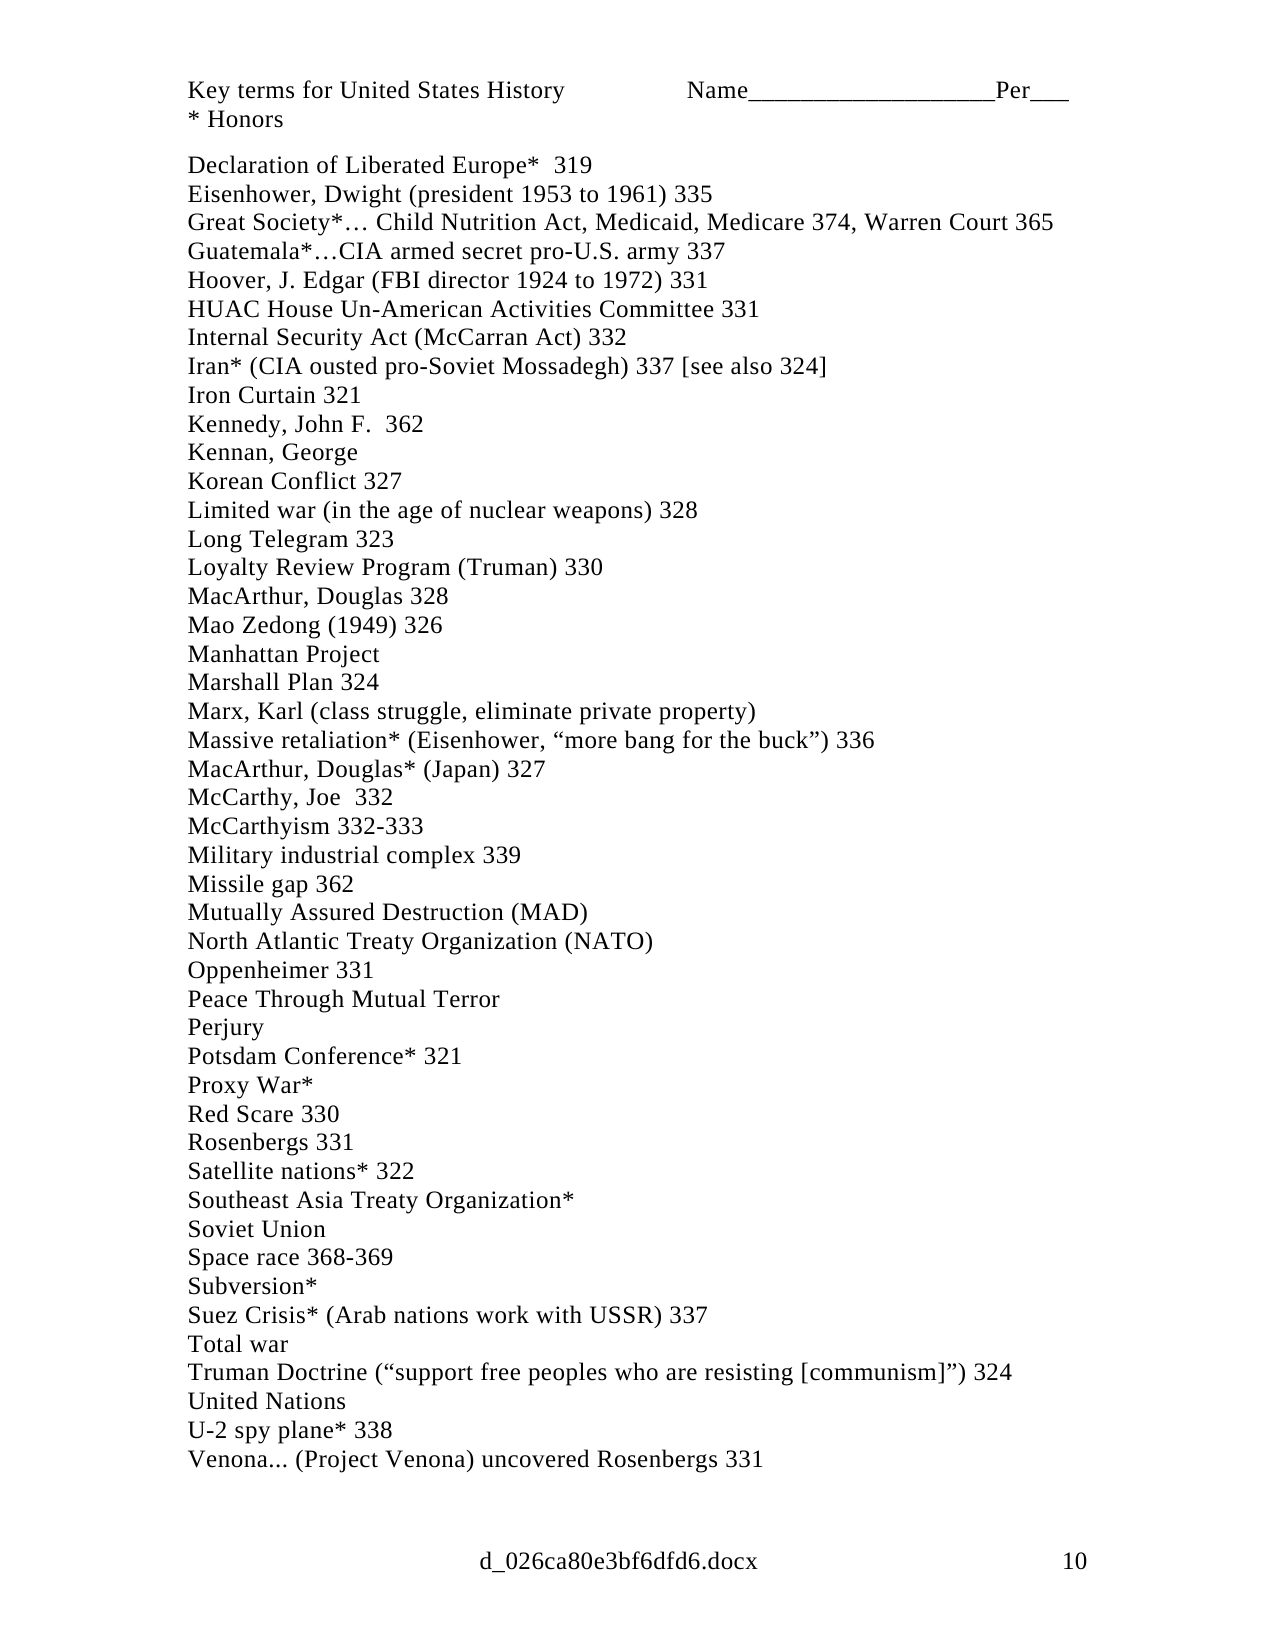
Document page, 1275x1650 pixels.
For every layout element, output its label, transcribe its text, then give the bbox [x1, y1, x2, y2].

text Rosenbergs 331 [187, 1127, 1087, 1156]
text Kennedy, John F. 362 [187, 409, 1087, 437]
text Missile gap 362 [187, 869, 1087, 897]
text MacArthur, Douglas 328 Mao Zedong (1949) 326 [187, 581, 1087, 639]
text HUAC House Un-American Activities Committee 331 [187, 294, 1087, 322]
text Satellite nations* 322 [187, 1156, 1087, 1185]
text Marx, Karl (class struggle, eliminate private property) [187, 696, 1087, 725]
text Military industrial complex 339 [187, 840, 1087, 869]
text Massive retaliation* (Eisenhower, “more bang for the buck”) 336 [187, 725, 1087, 754]
text Suez Crisis* (Arab nations work with USSR) 337 [187, 1300, 1087, 1329]
text Internal Security Act (McCarran Act) 332 [187, 322, 1087, 351]
text Hoover, J. Edgar (FBI director 1924 to 1972) 331 [187, 265, 1087, 294]
text Subversion* [187, 1271, 1087, 1300]
text Guatemala*…CIA armed secret pro-U.S. army 337 [187, 236, 1087, 265]
text Long Telegram 323 [187, 524, 1087, 552]
text Korean Conflict 327 [187, 466, 1087, 495]
text Venona... (Project Venona) uncovered Rosenbergs 331 [187, 1444, 1087, 1472]
text Marshall Plan 324 [187, 667, 1087, 696]
text Mutually Assured Destruction (MAD) [187, 897, 1087, 926]
text United Nations [187, 1386, 1087, 1415]
text McCarthyism 332-333 [187, 811, 1087, 840]
text North Atlantic Treaty Organization (NATO) [187, 926, 1087, 955]
text Perjury [187, 1012, 1087, 1041]
text U-2 spy plane* 338 [187, 1415, 1087, 1444]
text Great Society*… Child Nutrition Act, Medicaid, Medicare 374, Warren Court 365 [187, 207, 1087, 236]
text Peace Through Mutual Terror [187, 984, 1087, 1012]
text Southeast Asia Treaty Organization* [187, 1185, 1087, 1214]
text Red Scare 330 [187, 1099, 1087, 1127]
text Limited war (in the age of nuclear weapons) 328 [187, 495, 1087, 524]
text Proxy War* [187, 1070, 1087, 1099]
text Potsdam Conference* 321 [187, 1041, 1087, 1070]
text Manhattan Project [187, 639, 1087, 667]
text Declaration of Liberated Europe* 319 [187, 150, 1087, 179]
text Truman Doctrine (“support free peoples who are resisting [communism]”) 324 [187, 1357, 1087, 1386]
text Soviet Union [187, 1214, 1087, 1242]
text Space race 368-369 [187, 1242, 1087, 1271]
text Kennan, George [187, 437, 1087, 466]
text Loyalty Review Program (Truman) 330 [187, 552, 1087, 581]
text Iran* (CIA ousted pro-Soviet Mossadegh) 337 [see also 324] [187, 351, 1087, 380]
text MacArthur, Douglas* (Japan) 327 [187, 754, 1087, 782]
text Iron Curtain 321 [187, 380, 1087, 409]
text Total war [187, 1329, 1087, 1357]
text McCarthy, Joe 332 [187, 782, 1087, 811]
text Oppenheimer 331 [187, 955, 1087, 984]
text Eisenhower, Dwight (president 1953 to 1961) 335 [187, 179, 1087, 207]
